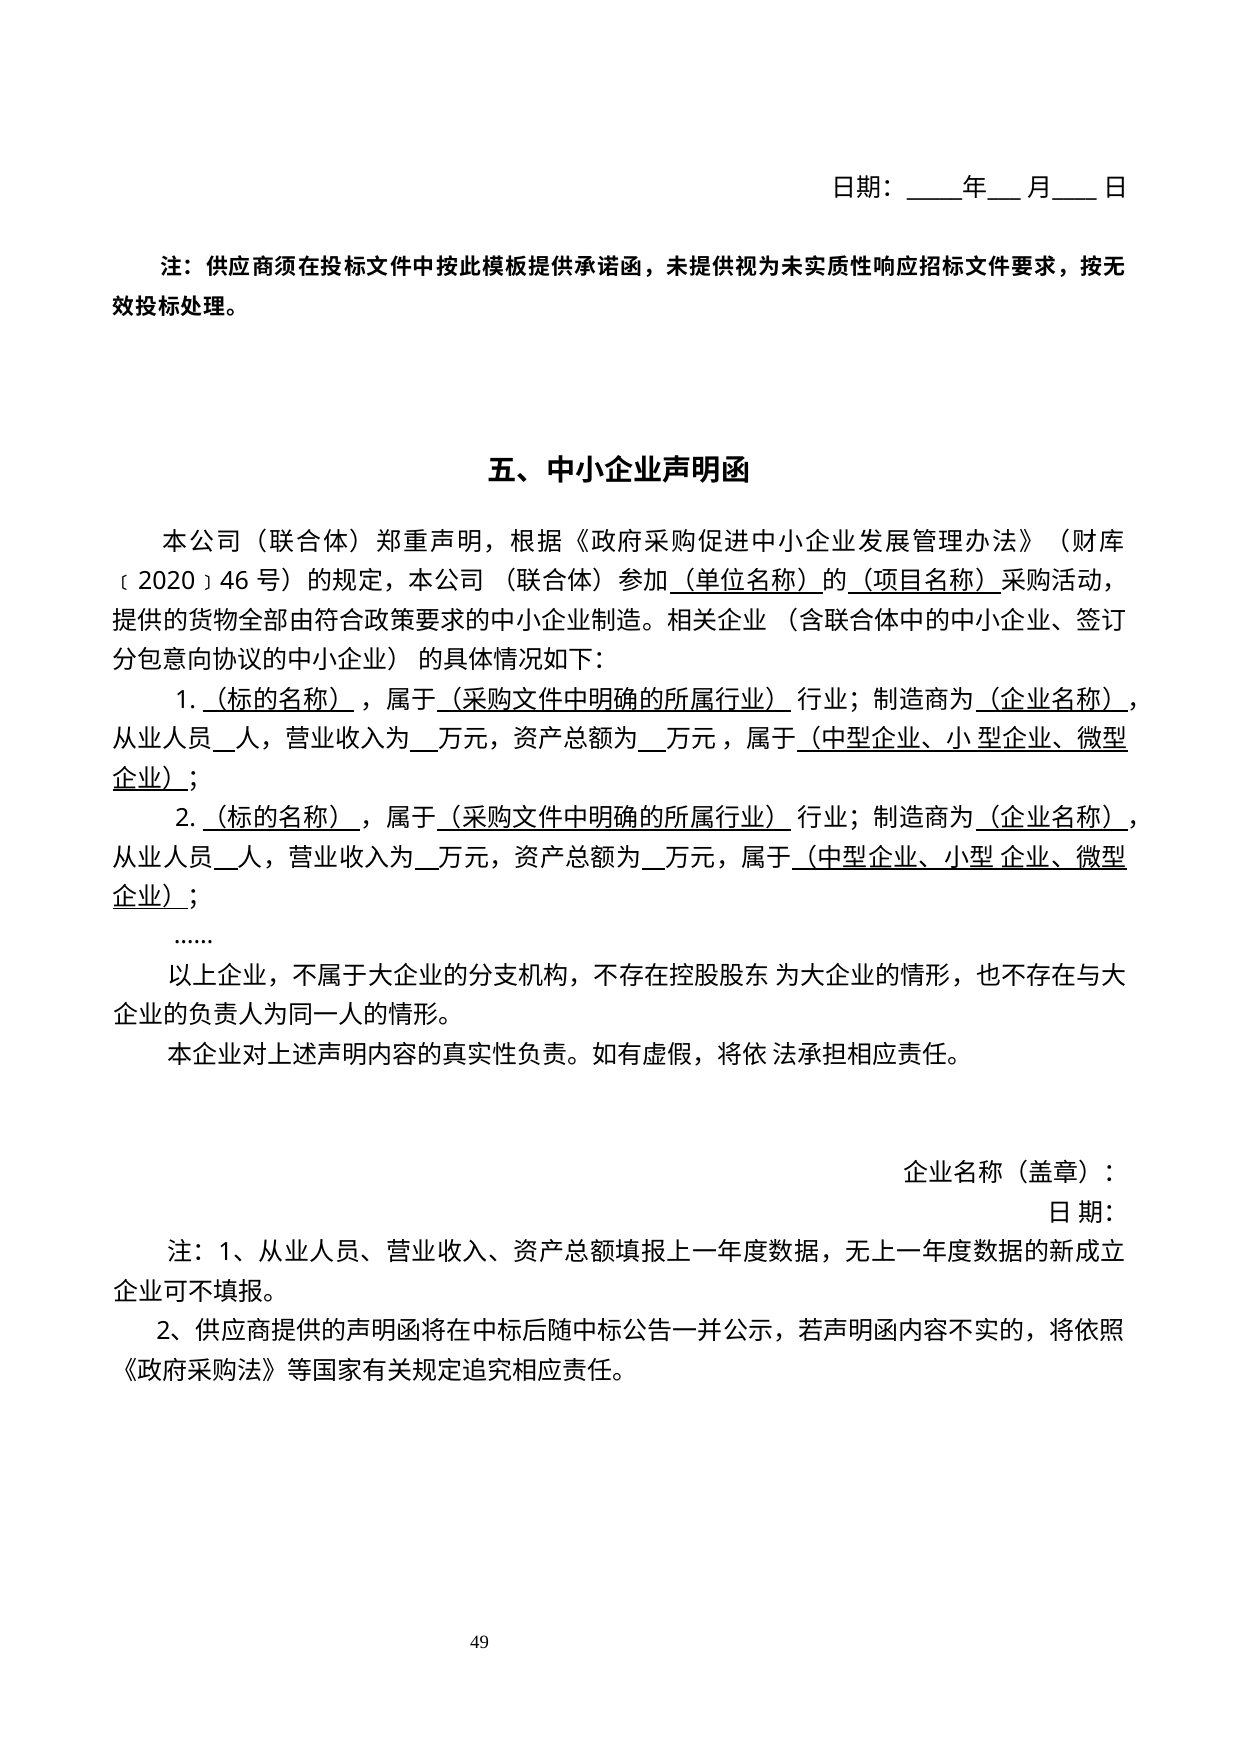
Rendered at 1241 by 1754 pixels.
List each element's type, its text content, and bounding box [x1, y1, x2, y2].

text 日期：_____年___ 月____ 日 [112, 166, 1128, 206]
text 本公司（联合体）郑重声明，根据《政府采购促进中小企业发展管理办法》（财库﹝2020﹞46 号）的规定，本公司 （联合体）参加（单位名称）的（项目名称）采购活动，提供的货物全部由符合政策要求的中小企业制造。相关企业 （含联合体中的中小企业、签订分包意向协议的中小企业） 的具体情况如下： [112, 520, 1128, 678]
text 注：供应商须在投标文件中按此模板提供承诺函，未提供视为未实质性响应招标文件要求，按无效投标处理。 [112, 245, 1128, 324]
text 企业名称（盖章）： [113, 1151, 1128, 1191]
text 日 期： [113, 1191, 1128, 1230]
text 五、中小企业声明函 [112, 428, 1125, 507]
text …… [167, 914, 1128, 954]
text 本企业对上述声明内容的真实性负责。如有虚假，将依 法承担相应责任。 [113, 1033, 1128, 1072]
list （标的名称） ，属于（采购文件中明确的所属行业） 行业；制造商为（企业名称），从业人员 人，营业收入为 万元，资产总额为 万元，属于（中型企业、小型 企业、微型企业）； [112, 796, 1128, 914]
list （标的名称） ，属于（采购文件中明确的所属行业） 行业；制造商为（企业名称），从业人员 人，营业收入为 万元，资产总额为 万元 ，属于（中型企业、小 型企业、微型企业）； [112, 678, 1128, 796]
text 以上企业，不属于大企业的分支机构，不存在控股股东 为大企业的情形，也不存在与大企业的负责人为同一人的情形。 [113, 954, 1128, 1033]
text 注：1、从业人员、营业收入、资产总额填报上一年度数据，无上一年度数据的新成立企业可不填报。 [113, 1230, 1128, 1309]
text 2、供应商提供的声明函将在中标后随中标公告一并公示，若声明函内容不实的，将依照《政府采购法》等国家有关规定追究相应责任。 [112, 1309, 1128, 1388]
